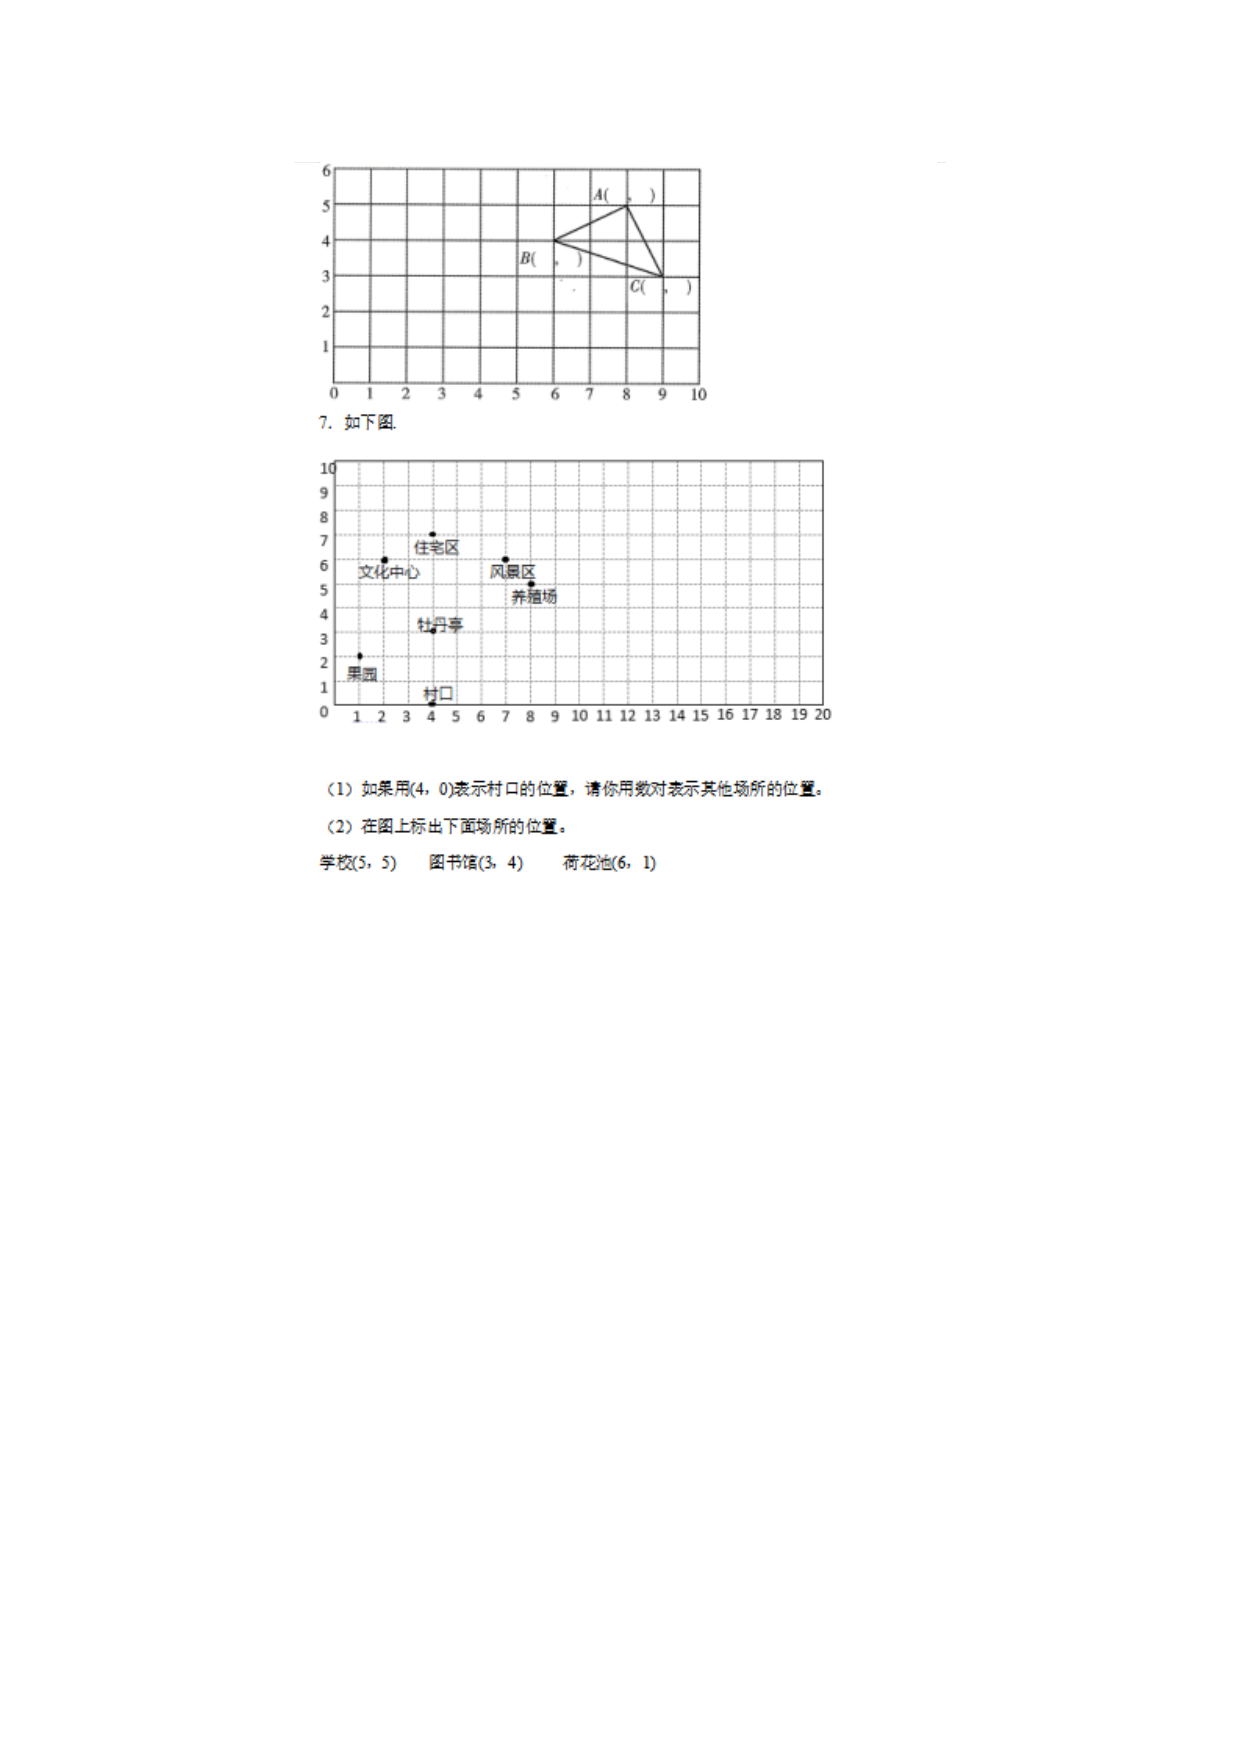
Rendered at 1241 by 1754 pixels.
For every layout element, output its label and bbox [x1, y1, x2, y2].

picture [294, 162, 946, 969]
